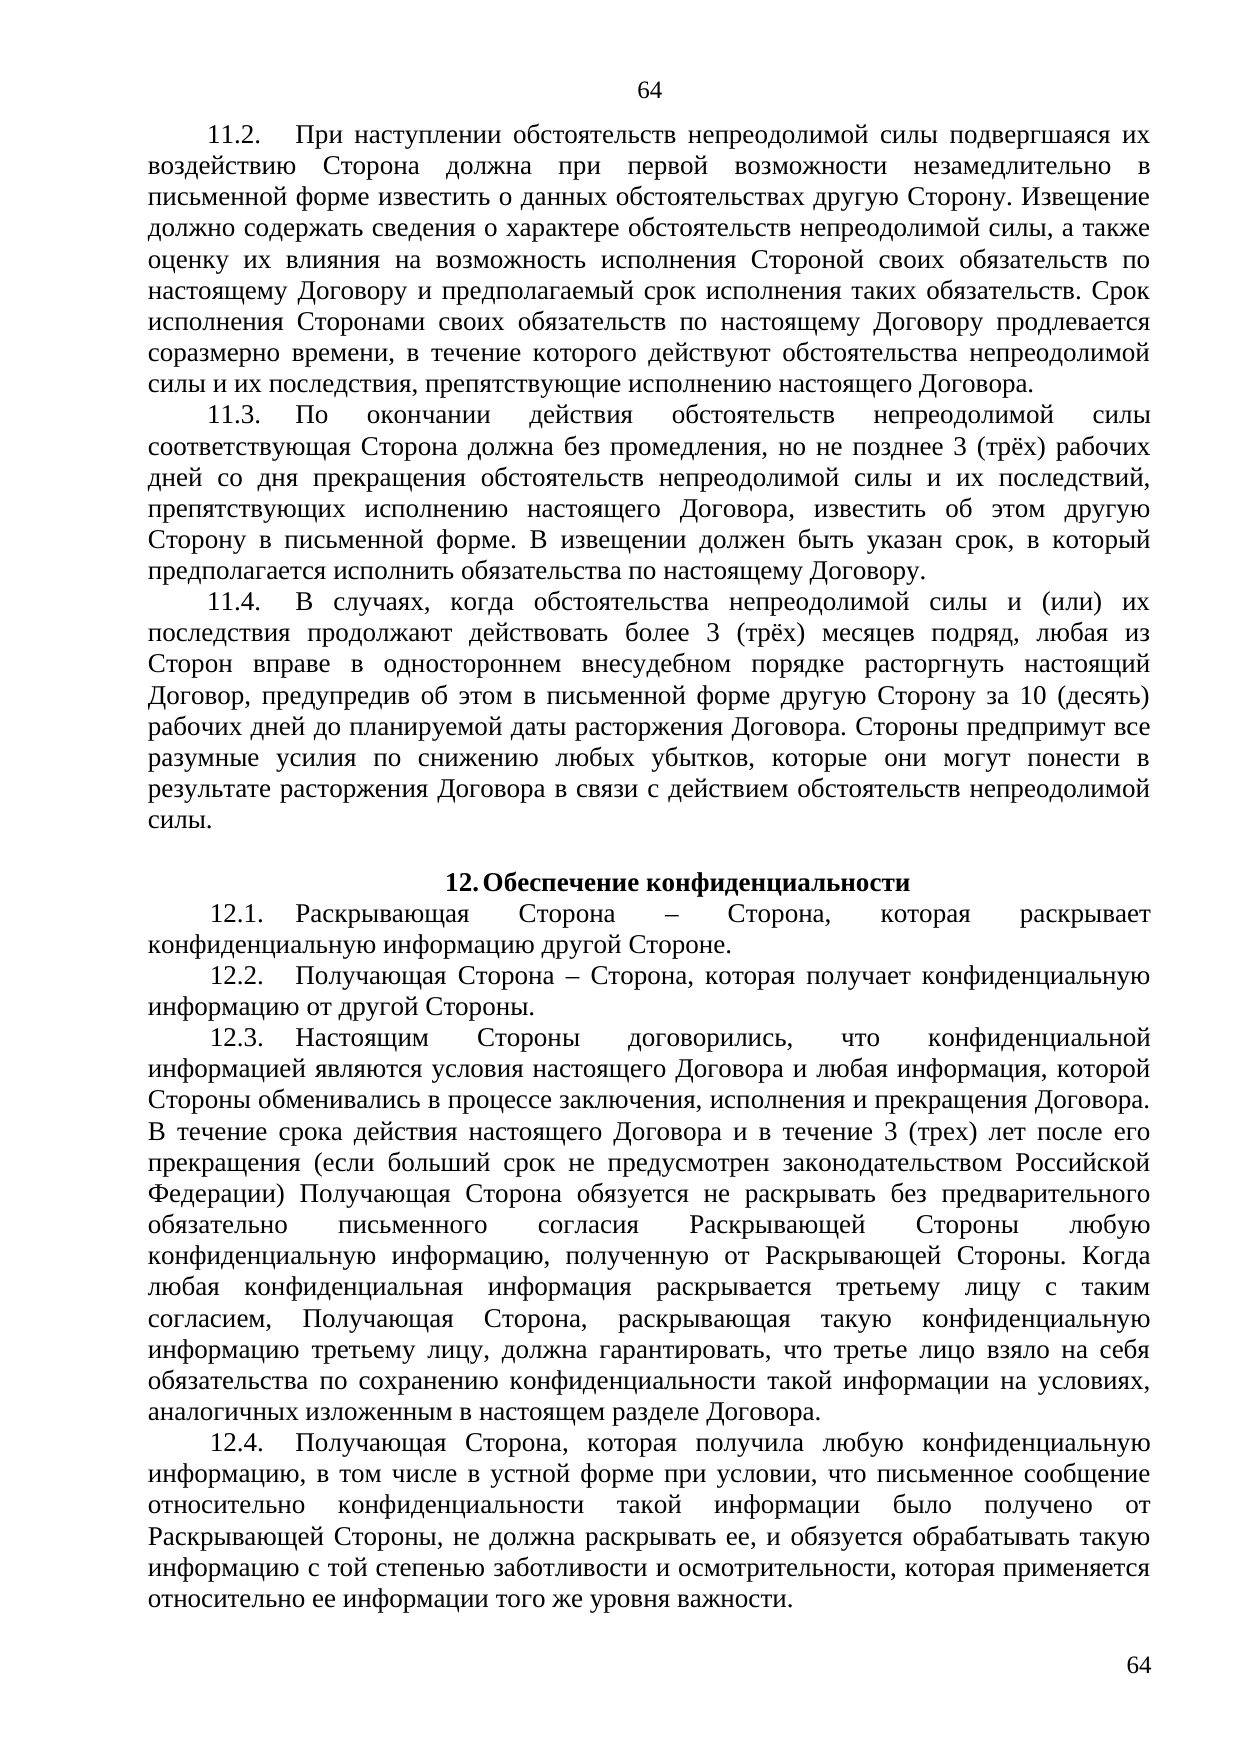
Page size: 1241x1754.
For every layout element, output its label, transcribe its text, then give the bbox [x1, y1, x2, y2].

list Настоящим Стороны договорились, что конфиденциальной информацией являются условия настоящего Договора и любая информация, которой Стороны обменивались в процессе заключения, исполнения и прекращения Договора. В течение срока действия настоящего Договора и в течение 3 (трех) лет после его прекращения (если больший срок не предусмотрен законодательством Российской Федерации) Получающая Сторона обязуется не раскрывать без предварительного обязательно письменного согласия Раскрывающей Стороны любую конфиденциальную информацию, полученную от Раскрывающей Стороны. Когда любая конфиденциальная информация раскрывается третьему лицу с таким согласием, Получающая Сторона, раскрывающая такую конфиденциальную информацию третьему лицу, должна гарантировать, что третье лицо взяло на себя обязательства по сохранению конфиденциальности такой информации на условиях, аналогичных изложенным в настоящем разделе Договора. [148, 1021, 1152, 1426]
list При наступлении обстоятельств непреодолимой силы подвергшаяся их воздействию Сторона должна при первой возможности незамедлительно в письменной форме известить о данных обстоятельствах другую Сторону. Извещение должно содержать сведения о характере обстоятельств непреодолимой силы, а также оценку их влияния на возможность исполнения Стороной своих обязательств по настоящему Договору и предполагаемый срок исполнения таких обязательств. Срок исполнения Сторонами своих обязательств по настоящему Договору продлевается соразмерно времени, в течение которого действуют обстоятельства непреодолимой силы и их последствия, препятствующие исполнению настоящего Договора. [148, 118, 1152, 398]
subtitle Обеспечение конфиденциальности [204, 866, 1152, 897]
list Получающая Сторона – Сторона, которая получает конфиденциальную информацию от другой Стороны. [148, 959, 1152, 1021]
list По окончании действия обстоятельств непреодолимой силы соответствующая Сторона должна без промедления, но не позднее 3 (трёх) рабочих дней со дня прекращения обстоятельств непреодолимой силы и их последствий, препятствующих исполнению настоящего Договора, известить об этом другую Сторону в письменной форме. В извещении должен быть указан срок, в который предполагается исполнить обязательства по настоящему Договору. [148, 398, 1152, 585]
list Получающая Сторона, которая получила любую конфиденциальную информацию, в том числе в устной форме при условии, что письменное сообщение относительно конфиденциальности такой информации было получено от Раскрывающей Стороны, не должна раскрывать ее, и обязуется обрабатывать такую информацию с той степенью заботливости и осмотрительности, которая применяется относительно ее информации того же уровня важности. [148, 1426, 1152, 1613]
list В случаях, когда обстоятельства непреодолимой силы и (или) их последствия продолжают действовать более 3 (трёх) месяцев подряд, любая из Сторон вправе в одностороннем внесудебном порядке расторгнуть настоящий Договор, предупредив об этом в письменной форме другую Сторону за 10 (десять) рабочих дней до планируемой даты расторжения Договора. Стороны предпримут все разумные усилия по снижению любых убытков, которые они могут понести в результате расторжения Договора в связи с действием обстоятельств непреодолимой силы. [148, 585, 1152, 834]
list Раскрывающая Сторона – Сторона, которая раскрывает конфиденциальную информацию другой Стороне. [148, 897, 1152, 959]
